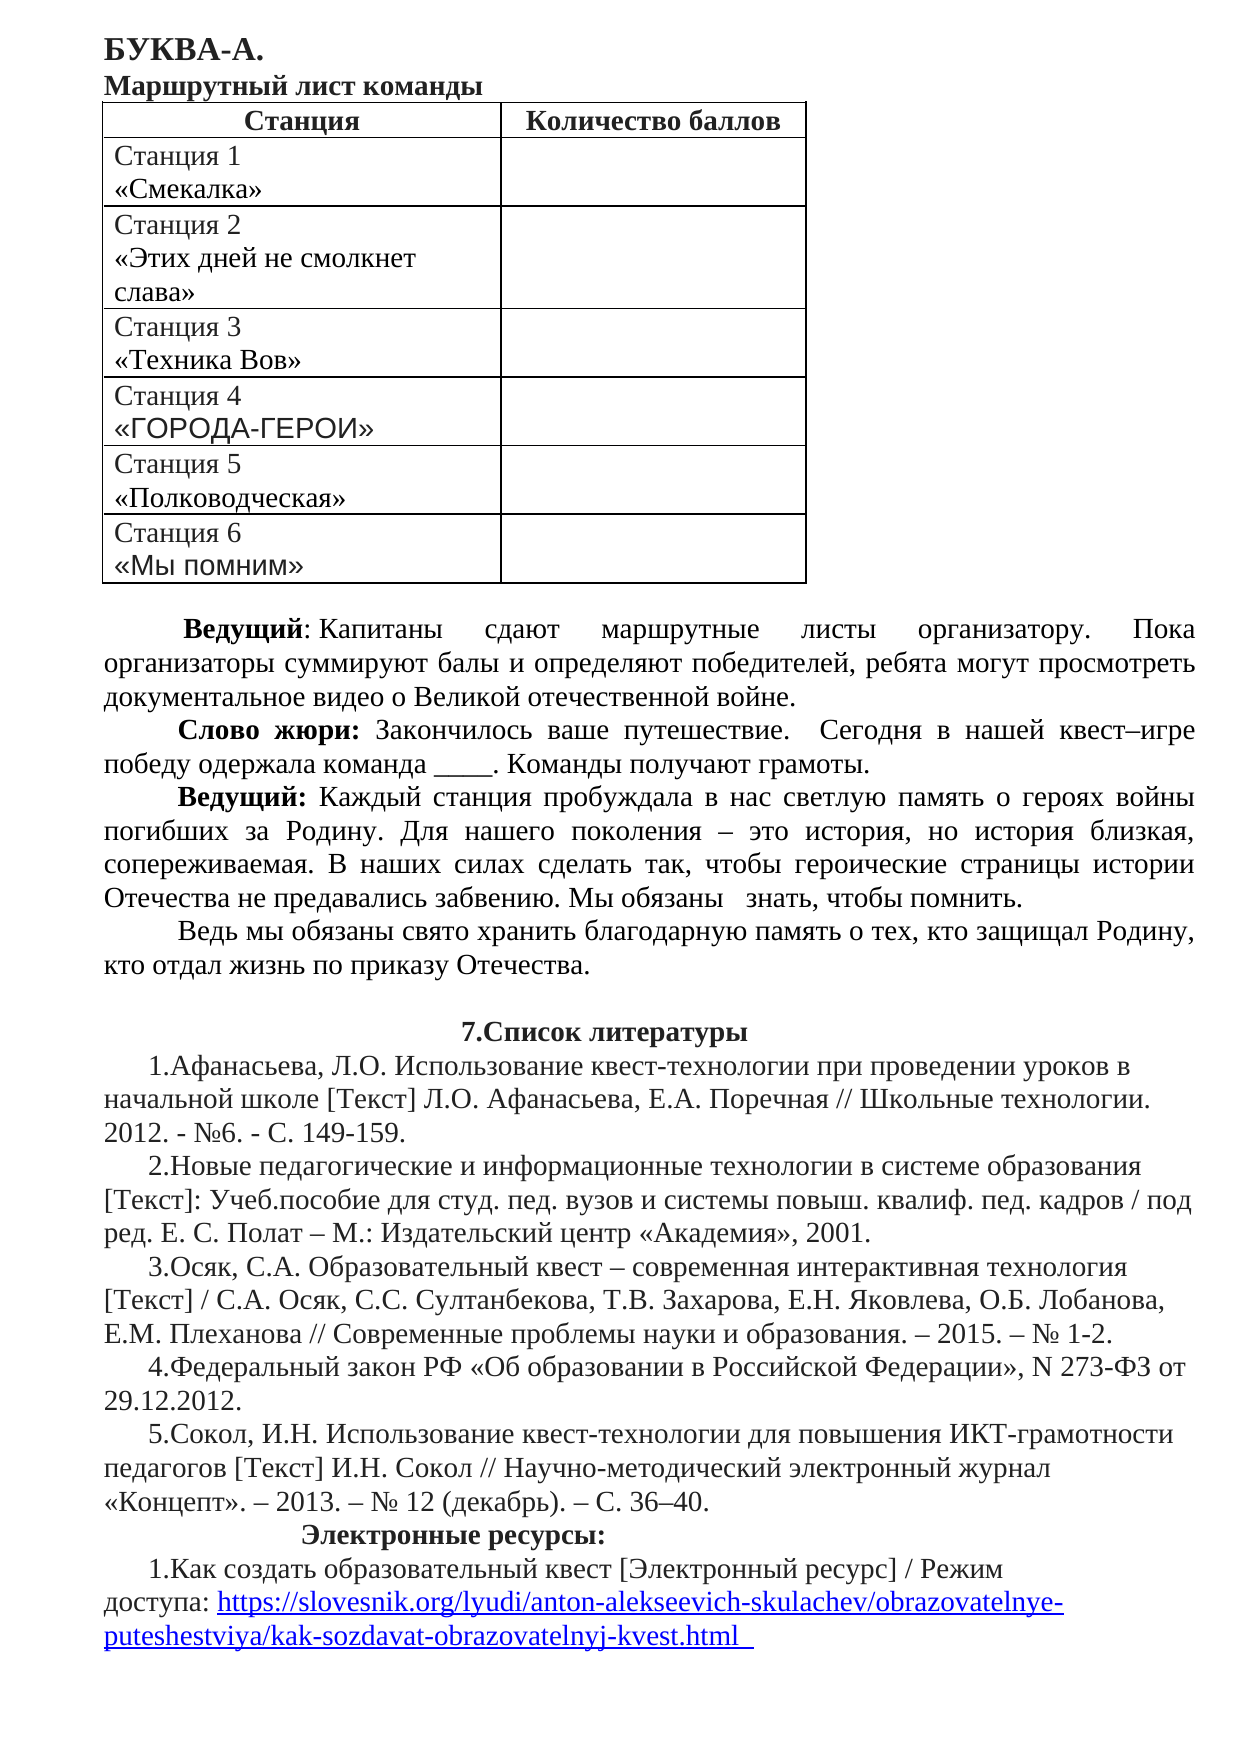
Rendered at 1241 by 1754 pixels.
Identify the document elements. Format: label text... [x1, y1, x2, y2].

table_cell [502, 446, 805, 513]
table_cell Станция 6 «Мы помним» [103, 514, 500, 582]
text Ведущий: Капитаны сдают маршрутные листы организатору. Пока организаторы суммируют балы и определяют победителей, ребята могут просмотреть документальное видео о Великой отечественной войне. [103, 612, 1196, 712]
table_cell [502, 207, 805, 307]
text 3.Осяк, С.А. Образовательный квест – современная интерактивная технология [Текст] / С.А. Осяк, С.С. Султанбекова, Т.В. Захарова, Е.Н. Яковлева, О.Б. Лобанова, Е.М. Плеханова // Современные проблемы науки и образования. – 2015. – № 1-2. [103, 1249, 1196, 1349]
table_cell Станция 4 «ГОРОДА-ГЕРОИ» [103, 377, 500, 445]
text 4.Федеральный закон РФ «Об образовании в Российской Федерации», N 273-ФЗ от 29.12.2012. [103, 1349, 1196, 1417]
text 7.Список литературы [103, 1014, 1196, 1048]
text Ведь мы обязаны свято хранить благодарную память о тех, кто защищал Родину, кто отдал жизнь по приказу Отечества. [103, 913, 1196, 981]
text 5.Сокол, И.Н. Использование квест-технологии для повышения ИКТ-грамотности педагогов [Текст] И.Н. Сокол // Научно-методический электронный журнал «Концепт». – 2013. – № 12 (декабрь). – С. 36–40. [710, 1417, 1196, 1517]
table_cell Станция 3 «Техника Вов» [103, 309, 500, 376]
table_cell Станция 1 «Смекалка» [103, 138, 500, 205]
text Слово жюри: Закончилось ваше путешествие. Сегодня в нашей квест–игре победу одержала команда ____. Команды получают грамоты. [103, 712, 1196, 779]
table_cell [502, 309, 805, 376]
text Электронные ресурсы: [103, 1517, 1196, 1551]
text 1.Афанасьева, Л.О. Использование квест-технологии при проведении уроков в начальной школе [Текст] Л.О. Афанасьева, Е.А. Поречная // Школьные технологии. 2012. - №6. - С. 149-159. [103, 1048, 1196, 1148]
table_cell Станция 2 «Этих дней не смолкнет слава» [103, 206, 500, 307]
text Ведущий: Каждый станция пробуждала в нас светлую память о героях войны погибших за Родину. Для нашего поколения – это история, но история близкая, сопереживаемая. В наших силах сделать так, чтобы героические страницы истории Отечества не предавались забвению. Мы обязаны знать, чтобы помнить. [103, 779, 1196, 913]
table_cell [502, 378, 805, 445]
table_cell [502, 515, 805, 582]
text БУКВА-А. [103, 29, 1196, 68]
table_cell [502, 138, 805, 205]
text 1.Как создать образовательный квест [Электронный ресурс] / Режим доступа: https://slovesnik.org/lyudi/anton-alekseevich-skulachev/obrazovatelnye-puteshestviya/kak-sozdavat-obrazovatelnyj-kvest.html [103, 1551, 1196, 1651]
table_header Станция [103, 103, 500, 137]
text 2.Новые педагогические и информационные технологии в системе образования [Текст]: Учеб.пособие для студ. пед. вузов и системы повыш. квалиф. пед. кадров / под ред. Е. С. Полат – М.: Издательский центр «Академия», 2001. [103, 1148, 1196, 1249]
text Маршрутный лист команды [103, 68, 1196, 101]
table_cell Станция 5 «Полководческая» [103, 446, 500, 513]
table_header Количество баллов [502, 103, 805, 137]
